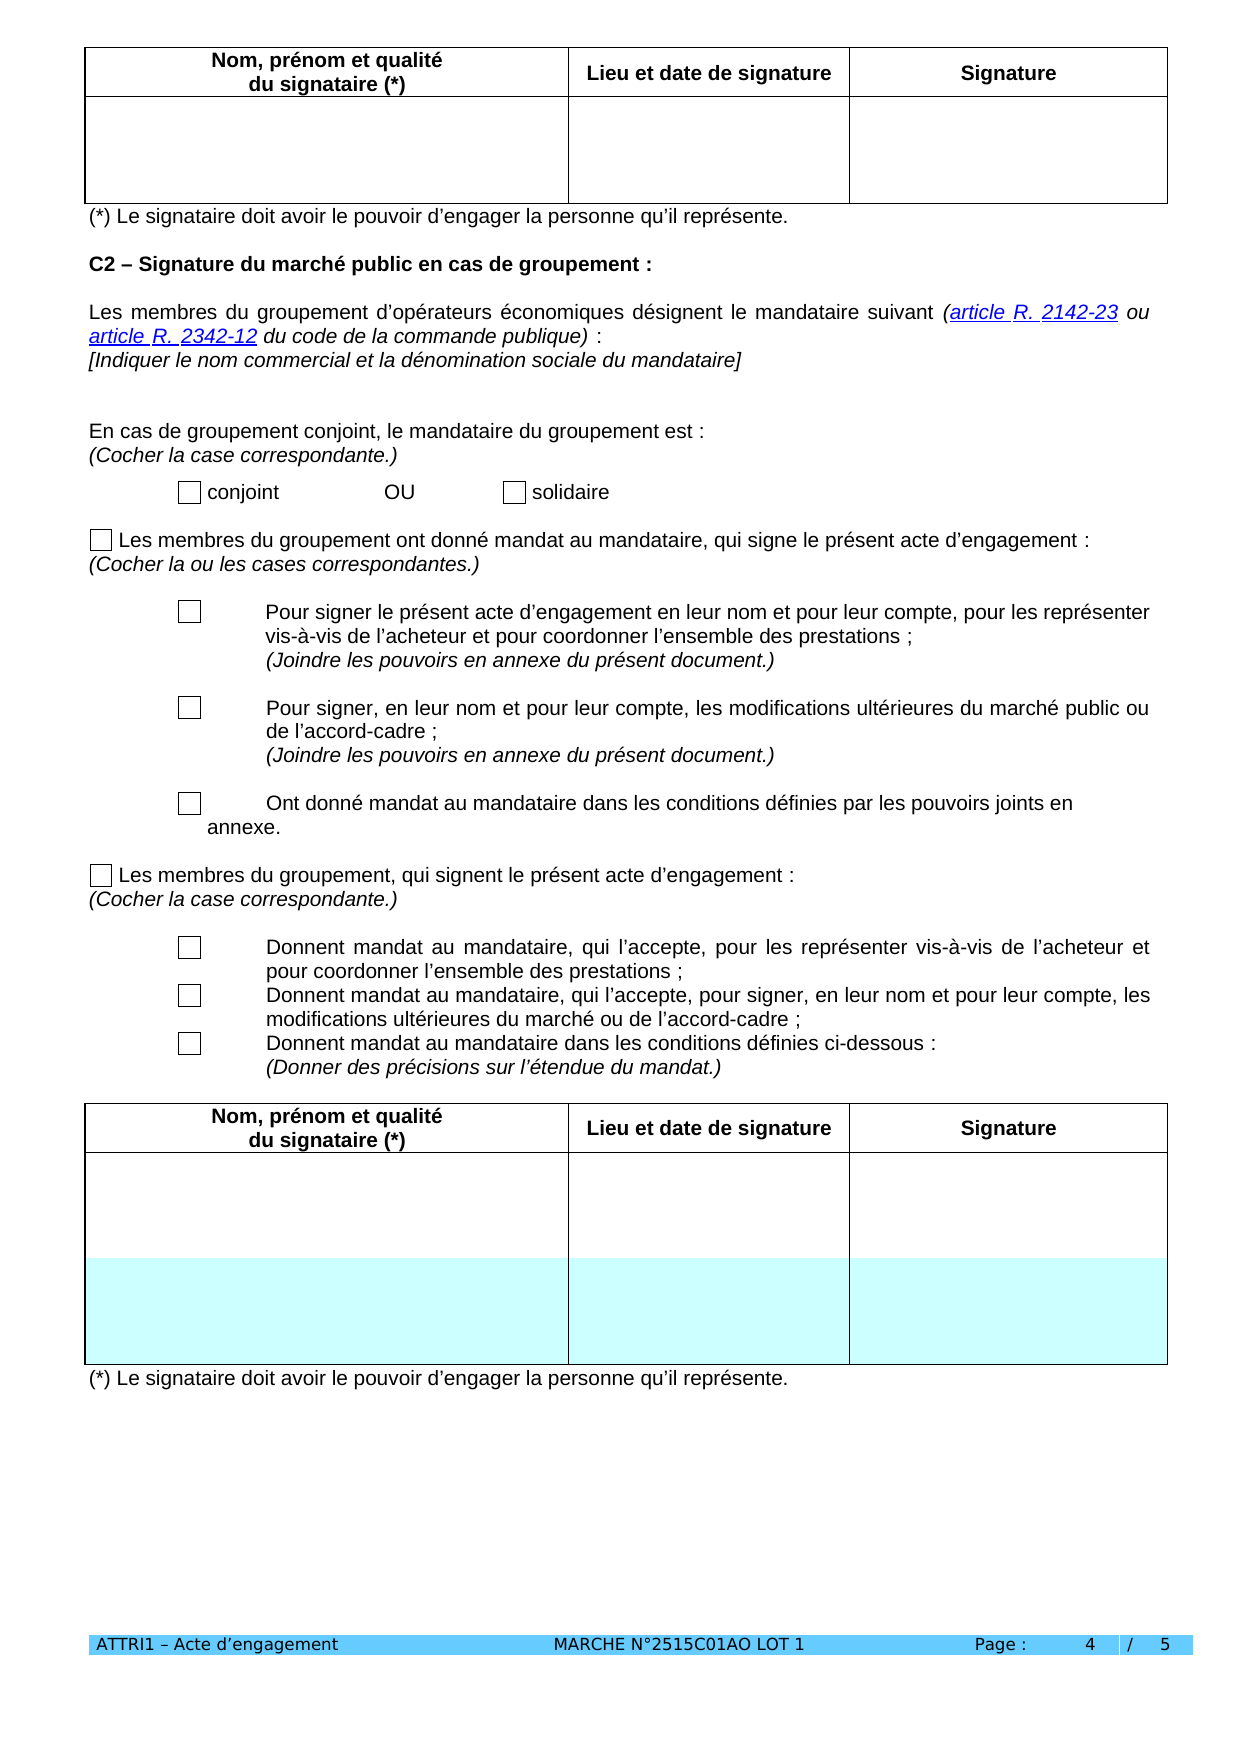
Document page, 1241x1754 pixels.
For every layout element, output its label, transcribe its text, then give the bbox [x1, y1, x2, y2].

text Les membres du groupement, qui signent le présent acte d’engagement : [89, 863, 1152, 887]
table_cell [569, 97, 849, 203]
text Donnent mandat au mandataire, qui l’accepte, pour signer, en leur nom et pour leur compte, les modifications ultérieures du marché ou de l’accord-cadre ; [177, 983, 1152, 1031]
table_header Lieu et date de signature [569, 48, 849, 96]
text (Joindre les pouvoirs en annexe du présent document.) [89, 647, 1152, 671]
text (Donner des précisions sur l’étendue du mandat.) [118, 1055, 1152, 1079]
text (Cocher la case correspondante.) [89, 887, 1152, 911]
text Donnent mandat au mandataire, qui l’accepte, pour les représenter vis-à-vis de l’acheteur et pour coordonner l’ensemble des prestations ; [177, 935, 1152, 983]
text Pour signer le présent acte d’engagement en leur nom et pour leur compte, pour les représenter vis-à-vis de l’acheteur et pour coordonner l’ensemble des prestations ; [89, 599, 1152, 647]
text [Indiquer le nom commercial et la dénomination sociale du mandataire] [89, 347, 1152, 371]
table_cell [850, 97, 1167, 203]
table_cell [86, 97, 568, 203]
text (Cocher la ou les cases correspondantes.) [89, 552, 1152, 576]
text Donnent mandat au mandataire dans les conditions définies ci-dessous : [118, 1031, 1152, 1055]
table_cell [569, 1258, 849, 1364]
table_cell [569, 1153, 849, 1258]
text Ont donné mandat au mandataire dans les conditions définies par les pouvoirs joints en annexe. [118, 791, 1152, 839]
text Les membres du groupement d’opérateurs économiques désignent le mandataire suivant (article R. 2142-23 ou article R. 2342-12 du code de la commande publique) : [89, 299, 1152, 347]
text conjoint OU solidaire [89, 480, 1152, 504]
table_header Nom, prénom et qualité du signataire (*) [86, 1104, 568, 1152]
table_header Signature [850, 48, 1167, 96]
table_cell [86, 1153, 568, 1258]
table_header Signature [850, 1104, 1167, 1152]
table_cell [850, 1258, 1167, 1364]
table_cell [850, 1153, 1167, 1258]
text C2 – Signature du marché public en cas de groupement : [89, 252, 1152, 276]
table_header Lieu et date de signature [569, 1104, 849, 1152]
text En cas de groupement conjoint, le mandataire du groupement est : [89, 419, 1152, 443]
text Les membres du groupement ont donné mandat au mandataire, qui signe le présent acte d’engagement : [89, 528, 1152, 552]
table_header Nom, prénom et qualité du signataire (*) [86, 48, 568, 96]
text (*) Le signataire doit avoir le pouvoir d’engager la personne qu’il représente. [89, 204, 1152, 228]
text (Joindre les pouvoirs en annexe du présent document.) [89, 743, 1152, 767]
text (Cocher la case correspondante.) [89, 443, 1152, 467]
text (*) Le signataire doit avoir le pouvoir d’engager la personne qu’il représente. [89, 1365, 1152, 1389]
text Pour signer, en leur nom et pour leur compte, les modifications ultérieures du marché public ou de l’accord-cadre ; [177, 695, 1152, 743]
table_cell [86, 1258, 568, 1364]
